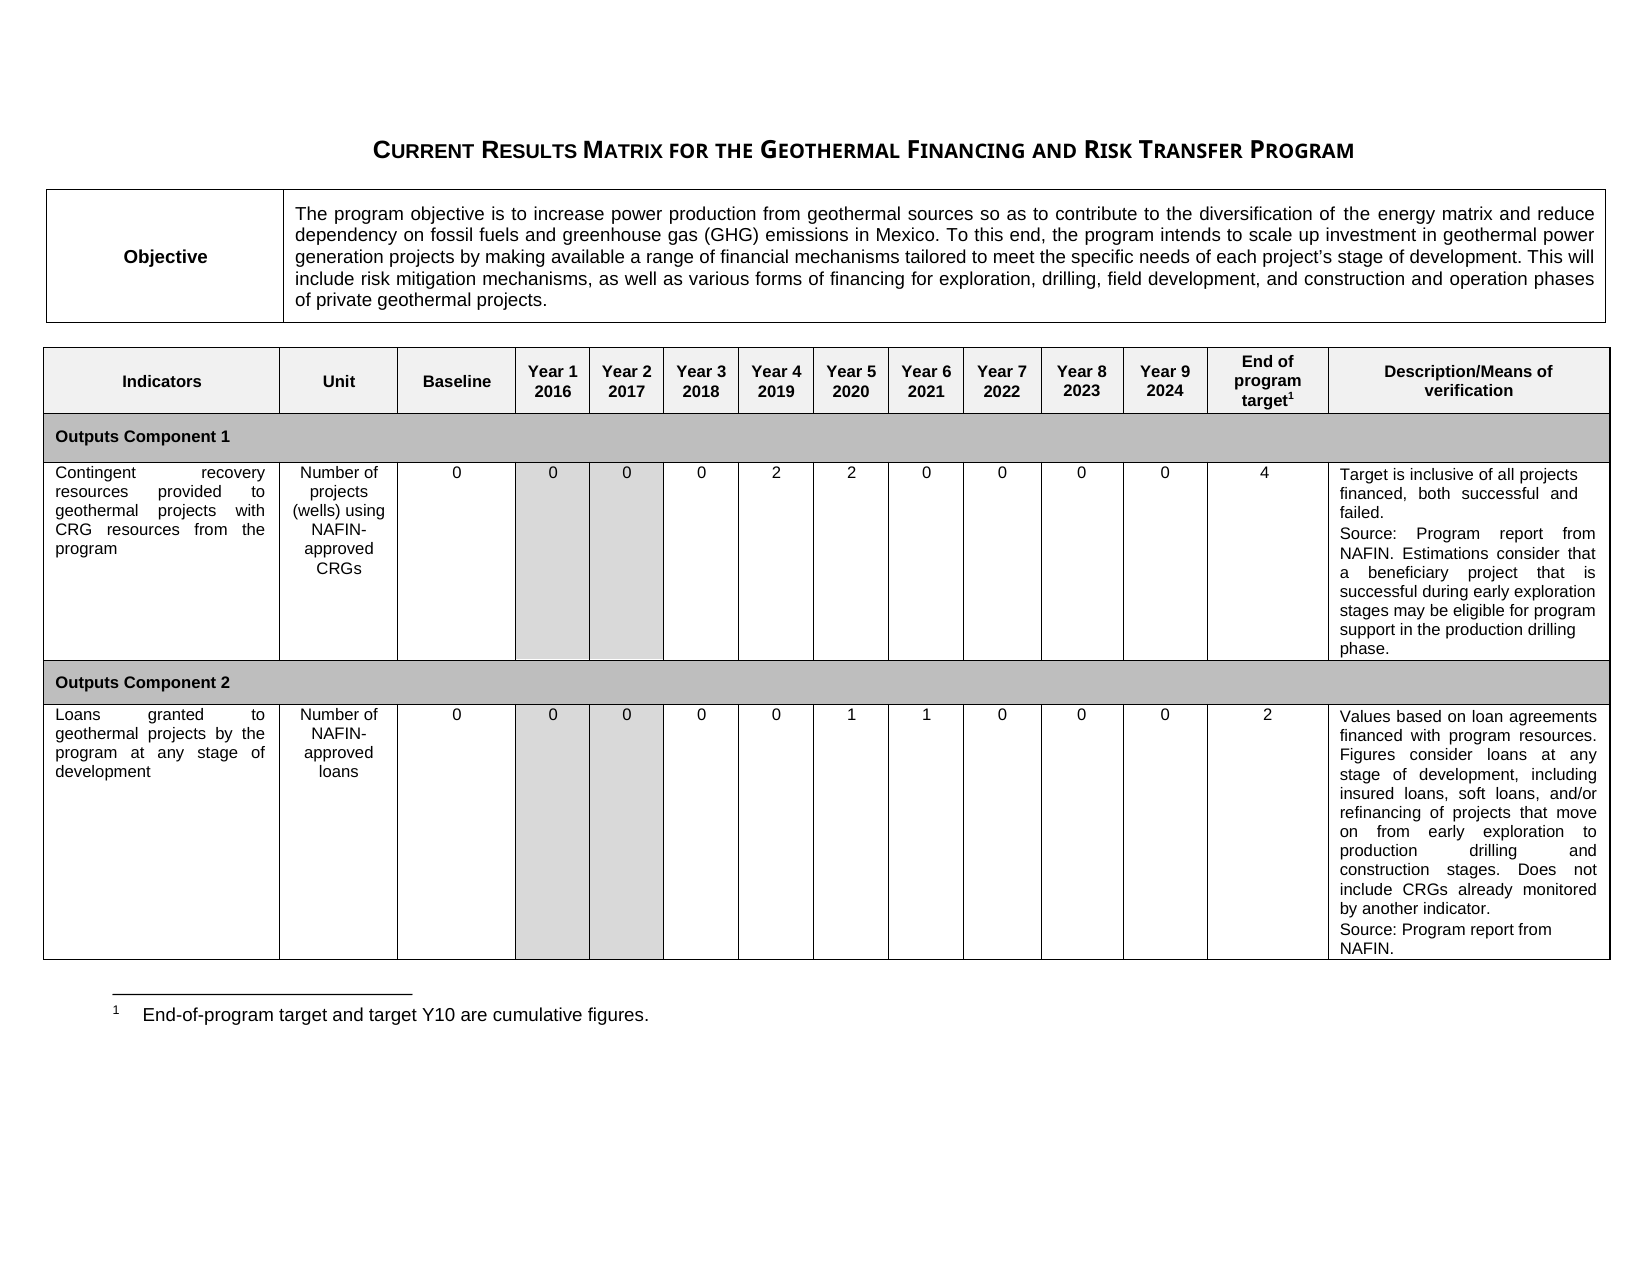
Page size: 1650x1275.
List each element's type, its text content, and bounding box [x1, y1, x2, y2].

table_cell 0 [889, 463, 963, 659]
table_header Description/Means of verification [1329, 348, 1609, 413]
table_header Year 1 2016 [516, 348, 589, 413]
table_cell 0 [664, 705, 738, 959]
table_cell 1 [814, 705, 888, 959]
text Current RESULTS MATRIX for the Geothermal Financing and Risk Transfer Program [106, 131, 1621, 165]
table_cell Outputs Component 2 [44, 661, 1609, 704]
table_header Objective [47, 190, 283, 322]
table_cell 2 [1208, 705, 1328, 959]
table_header Baseline [398, 348, 515, 413]
table_header Year 2 2017 [590, 348, 663, 413]
table_cell Target is inclusive of all projects financed, both successful and failed. Source: Program report from NAFIN. Estimations consider that a beneficiary project that is successful during early exploration stages may be eligible for program support in the production drilling phase. [1329, 463, 1609, 659]
table_cell 0 [1042, 463, 1123, 659]
table_cell 0 [739, 705, 813, 959]
table_header The program objective is to increase power production from geothermal sources so as to contribute to the diversification of the energy matrix and reduce dependency on fossil fuels and greenhouse gas (GHG) emissions in Mexico. To this end, the program intends to scale up investment in geothermal power generation projects by making available a range of financial mechanisms tailored to meet the specific needs of each project’s stage of development. This will include risk mitigation mechanisms, as well as various forms of financing for exploration, drilling, field development, and construction and operation phases of private geothermal projects. [284, 190, 1605, 322]
table_header Year 4 2019 [739, 348, 813, 413]
table_cell 0 [1124, 705, 1207, 959]
table_cell 0 [664, 463, 738, 659]
table_header Year 3 2018 [664, 348, 738, 413]
table_header Year 8 2023 [1042, 348, 1123, 413]
table_cell 2 [739, 463, 813, 659]
table_cell 0 [590, 705, 663, 959]
table_cell 0 [516, 705, 589, 959]
table_cell 0 [964, 463, 1041, 659]
table_cell 2 [814, 463, 888, 659]
table_cell 1 [889, 705, 963, 959]
table_cell Outputs Component 1 [44, 414, 1609, 462]
table_cell 0 [1042, 705, 1123, 959]
table_cell 0 [964, 705, 1041, 959]
table_cell 0 [516, 463, 589, 659]
table_cell 0 [398, 705, 515, 959]
table_cell 4 [1208, 463, 1328, 659]
table_header Year 7 2022 [964, 348, 1041, 413]
table_header Indicators [44, 348, 279, 413]
table_header Year 5 2020 [814, 348, 888, 413]
table_cell Loans granted to geothermal projects by the program at any stage of development [44, 705, 279, 959]
text 1 End-of-program target and target Y10 are cumulative figures. [112, 996, 1621, 1026]
table_cell 0 [398, 463, 515, 659]
table_header Year 9 2024 [1124, 348, 1207, 413]
table_cell Values based on loan agreements financed with program resources. Figures consider loans at any stage of development, including insured loans, soft loans, and/or refinancing of projects that move on from early exploration to production drilling and construction stages. Does not include CRGs already monitored by another indicator. Source: Program report from NAFIN. [1329, 705, 1609, 959]
table_cell 0 [1124, 463, 1207, 659]
table_header End of program target1 [1208, 348, 1328, 413]
table_cell Contingent recovery resources provided to geothermal projects with CRG resources from the program [44, 463, 279, 659]
table_cell Number of projects (wells) using NAFIN- approved CRGs [280, 463, 397, 659]
table_cell 0 [590, 463, 663, 659]
table_header Year 6 2021 [889, 348, 963, 413]
table_cell Number of NAFIN- approved loans [280, 705, 397, 959]
table_header Unit [280, 348, 397, 413]
